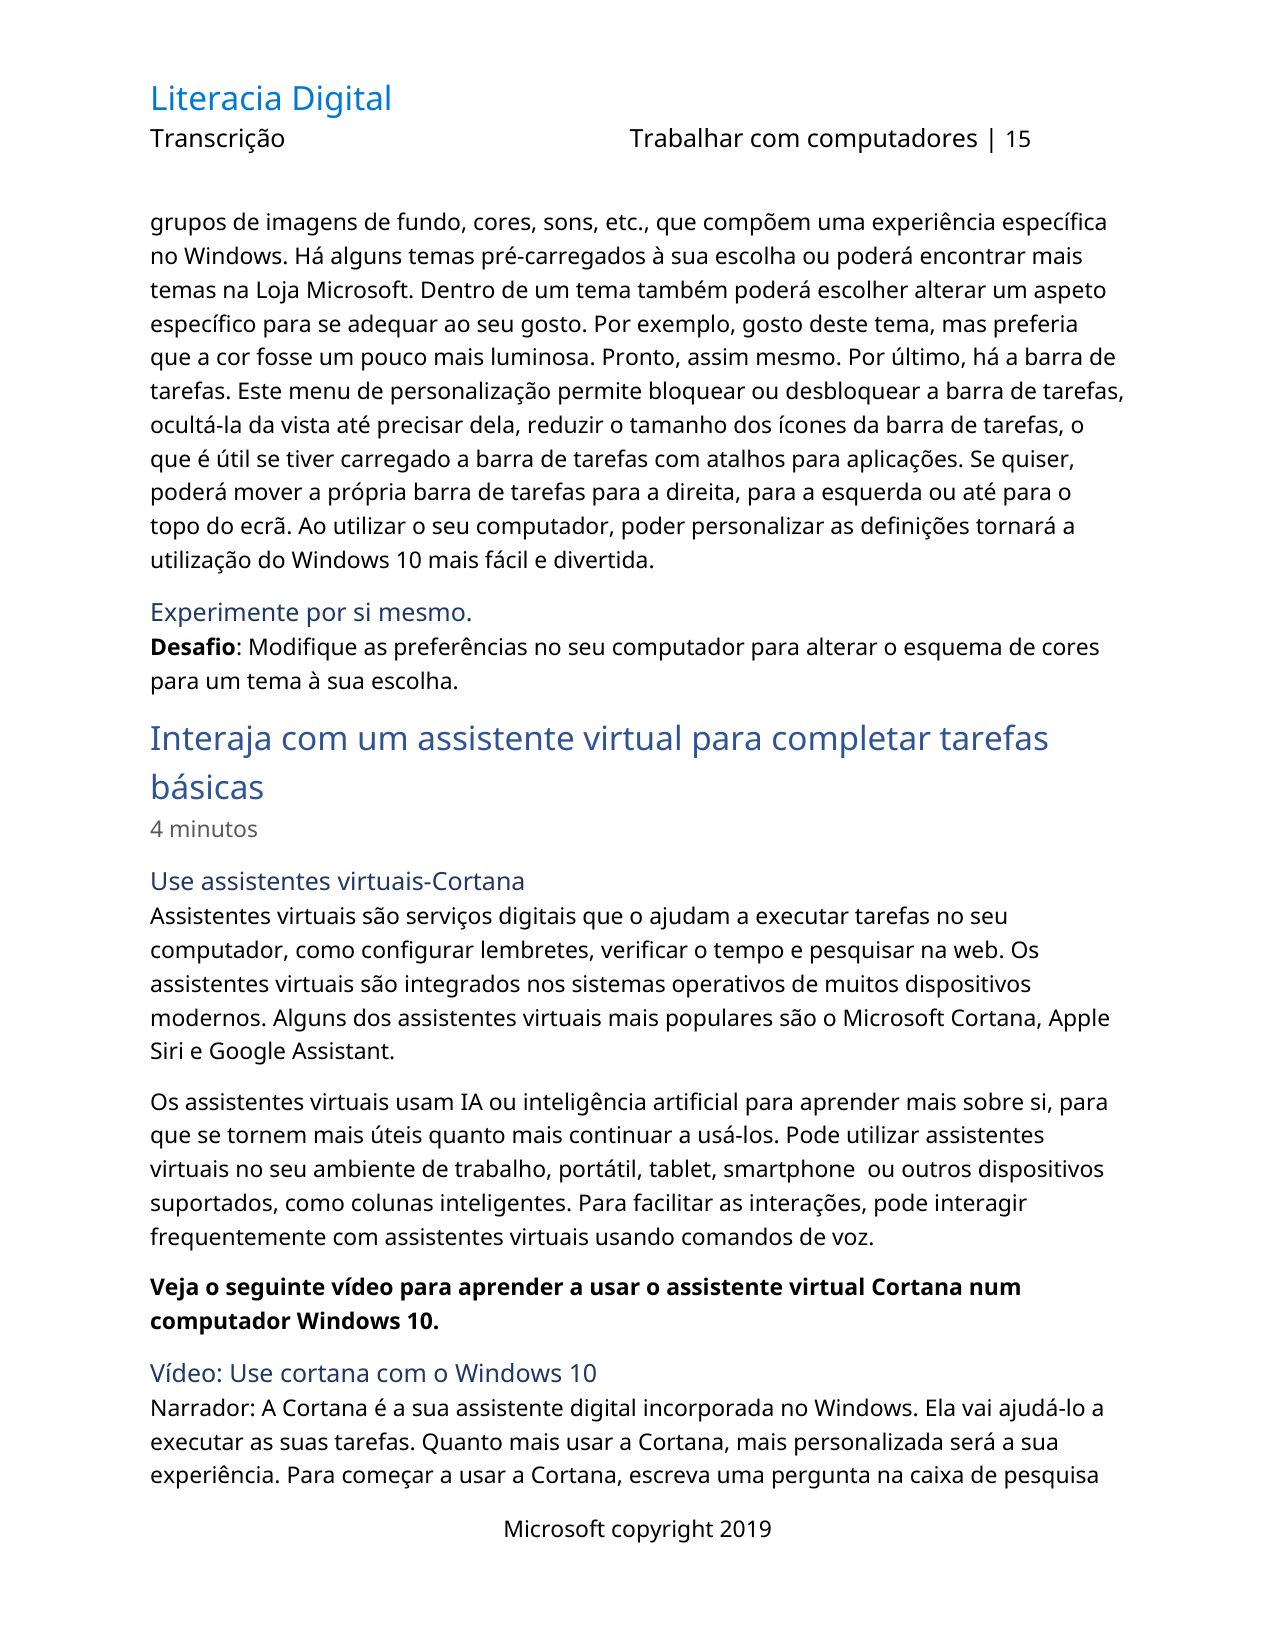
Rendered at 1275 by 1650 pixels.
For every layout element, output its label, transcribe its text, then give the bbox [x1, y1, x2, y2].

text Veja o seguinte vídeo para aprender a usar o assistente virtual Cortana num computador Windows 10. [150, 1271, 1125, 1336]
subtitle Interaja com um assistente virtual para completar tarefas básicas [150, 715, 1125, 809]
subtitle Use assistentes virtuais-Cortana [150, 863, 1125, 897]
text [150, 1392, 1125, 1491]
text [150, 206, 1125, 575]
text Assistentes virtuais são serviços digitais que o ajudam a executar tarefas no seu computador, como configurar lembretes, verificar o tempo e pesquisar na web. Os assistentes virtuais são integrados nos sistemas operativos de muitos dispositivos modernos. Alguns dos assistentes virtuais mais populares são o Microsoft Cortana, Apple Siri e Google Assistant. [150, 900, 1125, 1066]
text 4 minutos [150, 813, 1125, 844]
subtitle Experimente por si mesmo. [150, 594, 1125, 628]
text Desafio: Modifique as preferências no seu computador para alterar o esquema de cores para um tema à sua escolha. [150, 631, 1125, 696]
text Os assistentes virtuais usam IA ou inteligência artificial para aprender mais sobre si, para que se tornem mais úteis quanto mais continuar a usá-los. Pode utilizar assistentes virtuais no seu ambiente de trabalho, portátil, tablet, smartphone ou outros dispositivos suportados, como colunas inteligentes. Para facilitar as interações, pode interagir frequentemente com assistentes virtuais usando comandos de voz. [150, 1086, 1125, 1252]
subtitle Vídeo: Use cortana com o Windows 10 [150, 1355, 1125, 1389]
